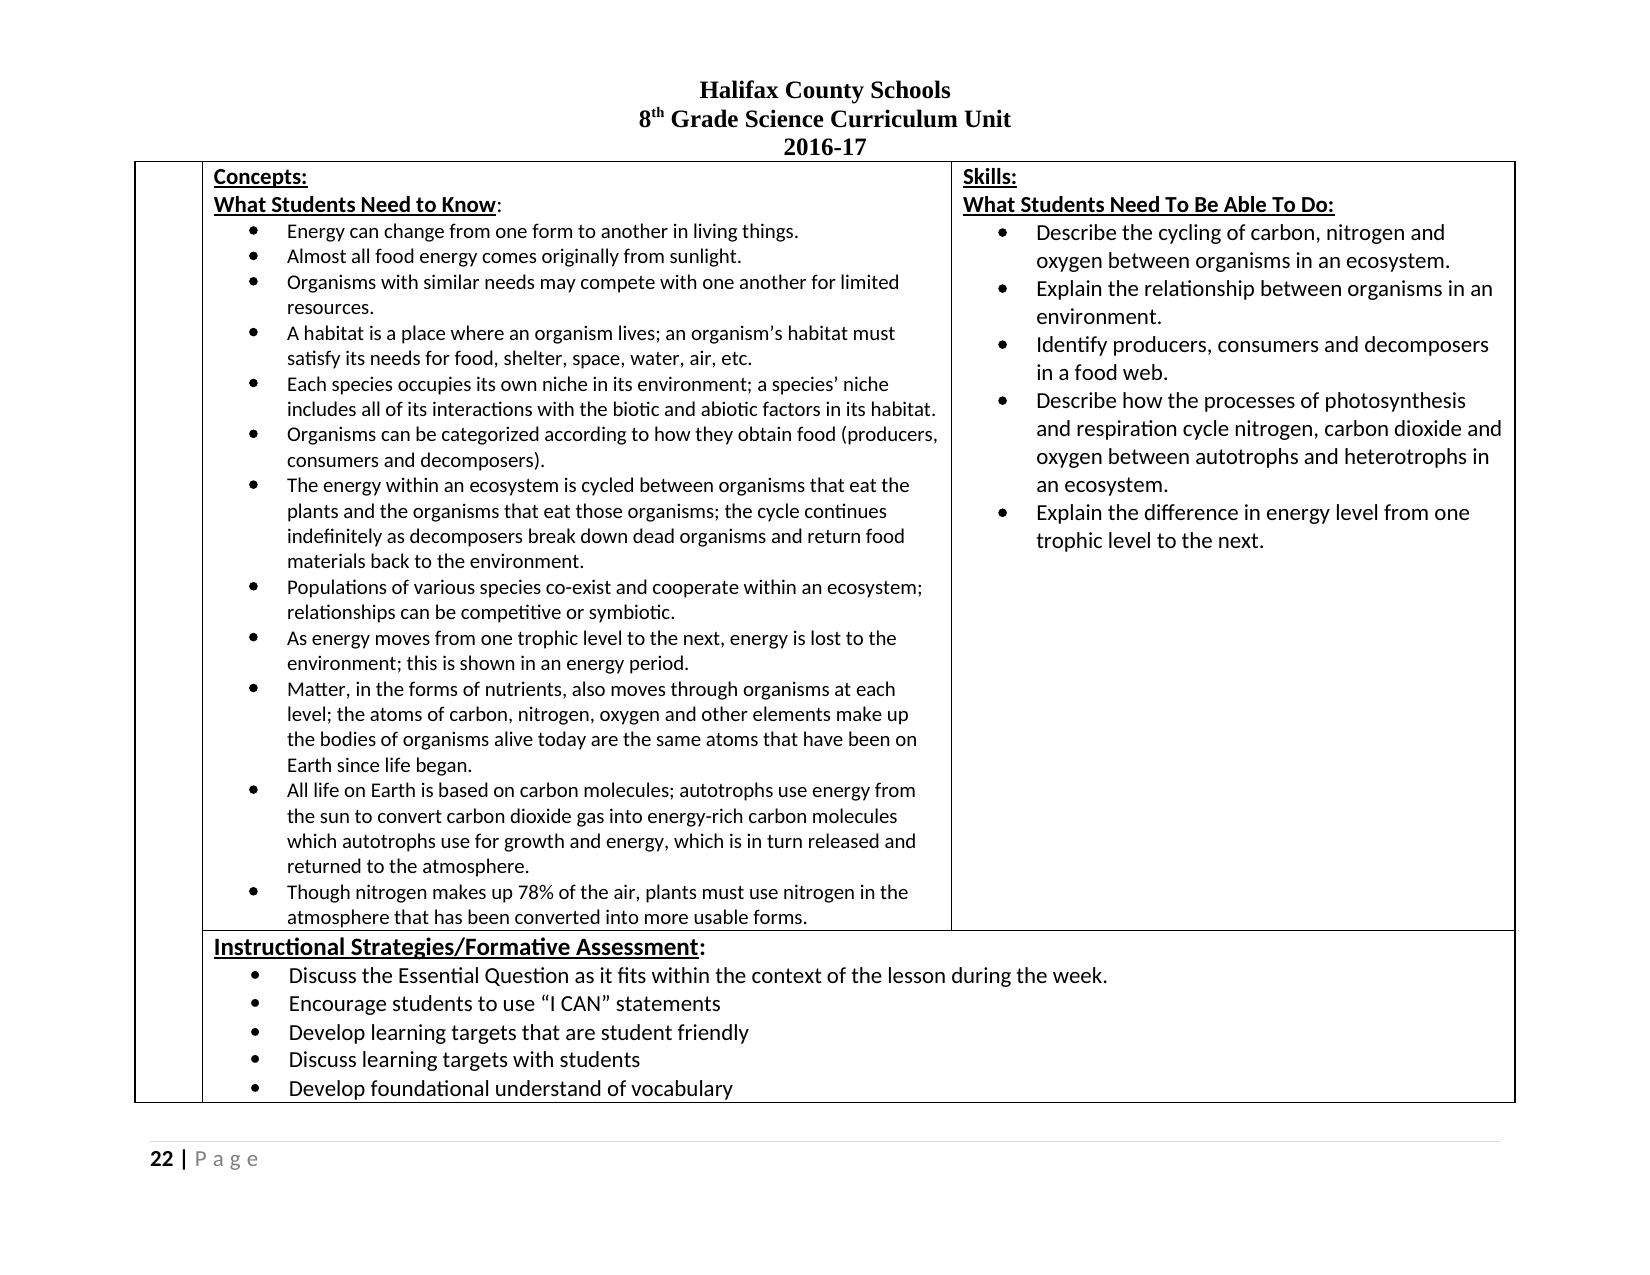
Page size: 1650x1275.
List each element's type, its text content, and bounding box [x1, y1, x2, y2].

table_cell Skills: What Students Need To Be Able To Do: Describe the cycling of carbon, nitrogen and oxygen between organisms in an ecosystem. Explain the relationship between organisms in an environment. Identify producers, consumers and decomposers in a food web. Describe how the processes of photosynthesis and respiration cycle nitrogen, carbon dioxide and oxygen between autotrophs and heterotrophs in an ecosystem. Explain the difference in energy level from one trophic level to the next. [952, 162, 1514, 930]
table_cell Concepts: What Students Need to Know: Energy can change from one form to another in living things. Almost all food energy comes originally from sunlight. Organisms with similar needs may compete with one another for limited resources. A habitat is a place where an organism lives; an organism’s habitat must satisfy its needs for food, shelter, space, water, air, etc. Each species occupies its own niche in its environment; a species’ niche includes all of its interactions with the biotic and abiotic factors in its habitat. Organisms can be categorized according to how they obtain food (producers, consumers and decomposers). The energy within an ecosystem is cycled between organisms that eat the plants and the organisms that eat those organisms; the cycle continues indefinitely as decomposers break down dead organisms and return food materials back to the environment. Populations of various species co-exist and cooperate within an ecosystem; relationships can be competitive or symbiotic. As energy moves from one trophic level to the next, energy is lost to the environment; this is shown in an energy period. Matter, in the forms of nutrients, also moves through organisms at each level; the atoms of carbon, nitrogen, oxygen and other elements make up the bodies of organisms alive today are the same atoms that have been on Earth since life began. All life on Earth is based on carbon molecules; autotrophs use energy from the sun to convert carbon dioxide gas into energy-rich carbon molecules which autotrophs use for growth and energy, which is in turn released and returned to the atmosphere. Though nitrogen makes up 78% of the air, plants must use nitrogen in the atmosphere that has been converted into more usable forms. [203, 162, 951, 930]
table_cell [203, 931, 1514, 1102]
